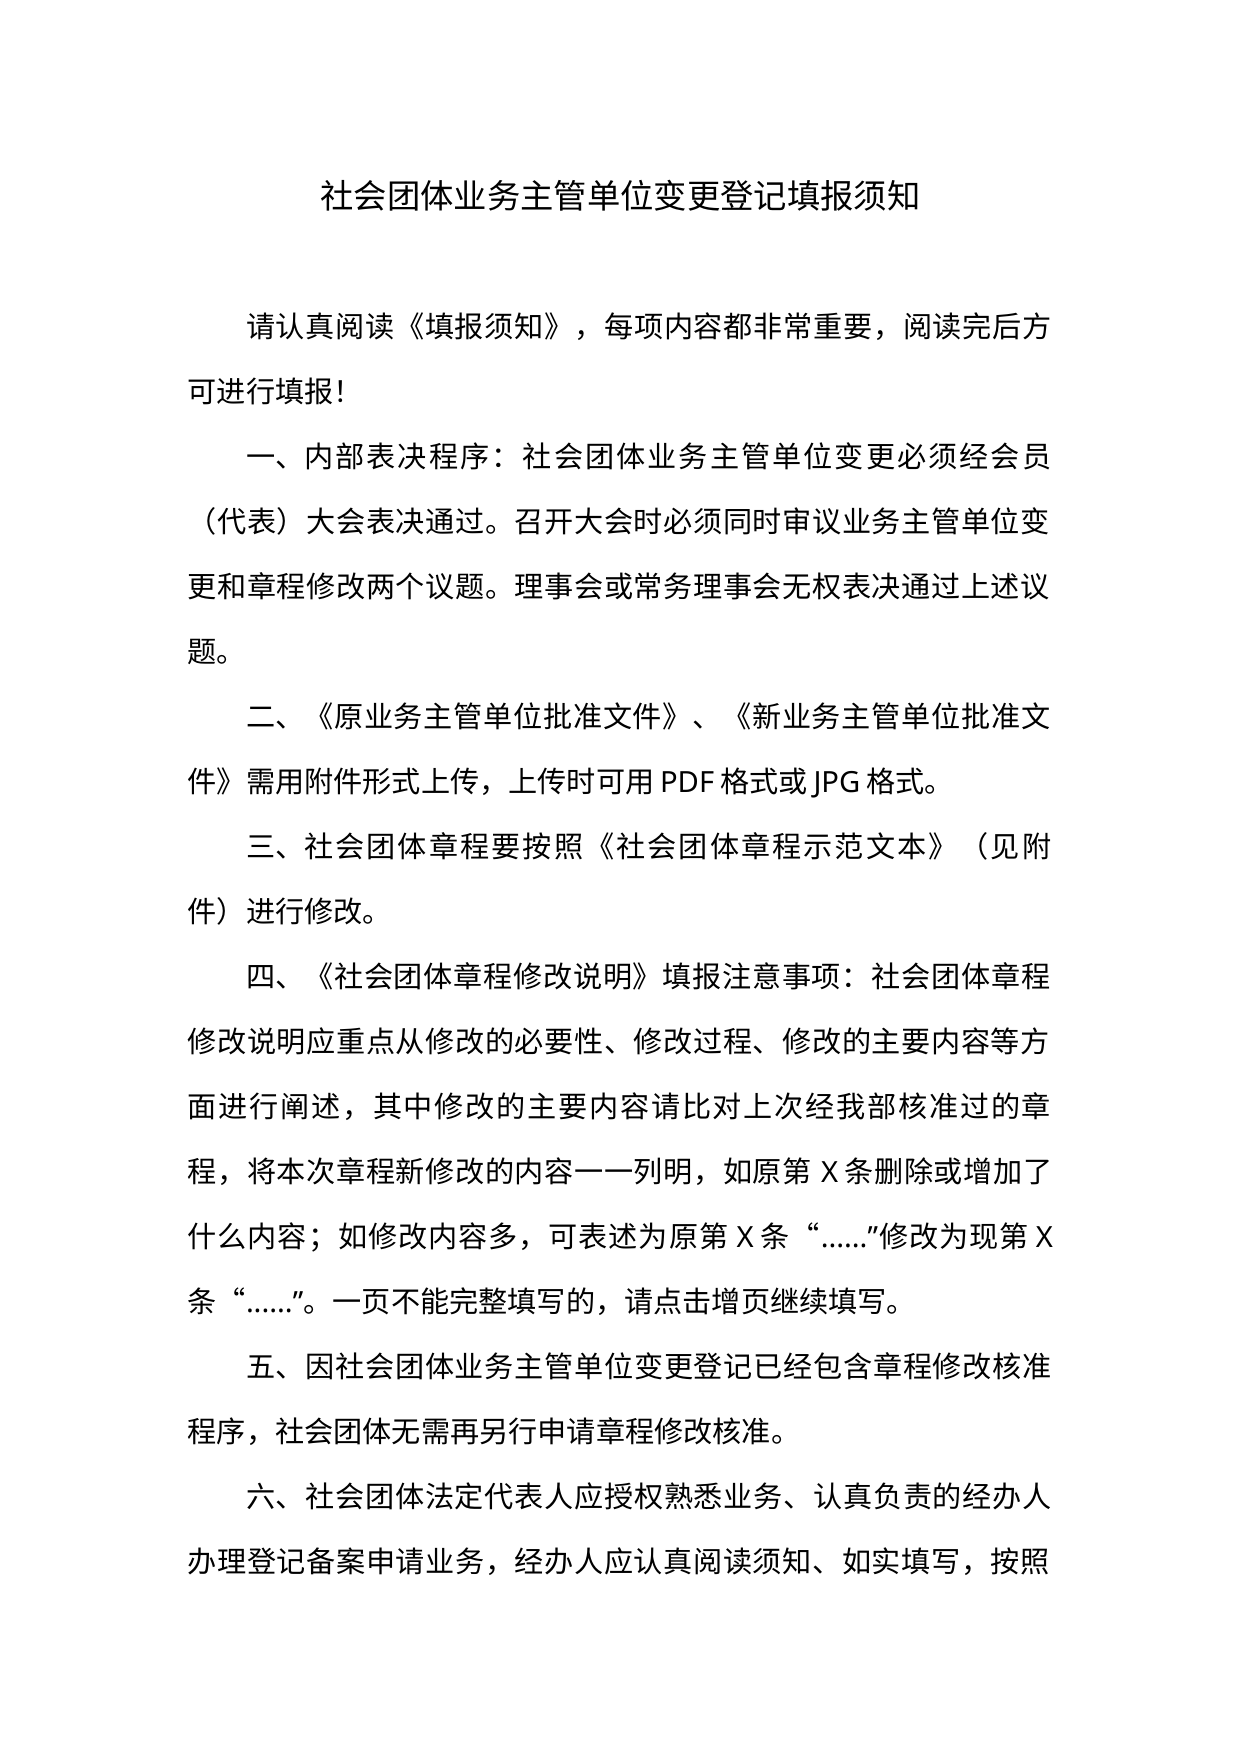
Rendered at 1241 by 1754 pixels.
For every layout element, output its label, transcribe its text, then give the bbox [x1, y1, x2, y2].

list 内部表决程序：社会团体业务主管单位变更必须经会员（代表）大会表决通过。召开大会时必须同时审议业务主管单位变更和章程修改两个议题。理事会或常务理事会无权表决通过上述议题。 [187, 422, 1053, 682]
list 五、因社会团体业务主管单位变更登记已经包含章程修改核准程序，社会团体无需再另行申请章程修改核准。 [187, 1332, 1053, 1462]
list 《社会团体章程修改说明》填报注意事项：社会团体章程修改说明应重点从修改的必要性、修改过程、修改的主要内容等方面进行阐述，其中修改的主要内容请比对上次经我部核准过的章程，将本次章程新修改的内容一一列明，如原第X条删除或增加了什么内容；如修改内容多，可表述为原第X条“......”修改为现第X条“......”。一页不能完整填写的，请点击增页继续填写。 [187, 942, 1053, 1332]
text 社会团体业务主管单位变更登记填报须知 [187, 162, 1053, 227]
list 《原业务主管单位批准文件》、《新业务主管单位批准文件》需用附件形式上传，上传时可用PDF格式或JPG格式。 [187, 682, 1053, 812]
list 请认真阅读《填报须知》，每项内容都非常重要，阅读完后方可进行填报！ [187, 292, 1053, 422]
list 社会团体章程要按照《社会团体章程示范文本》（见附件）进行修改。 [187, 812, 1053, 942]
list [187, 1462, 1053, 1592]
